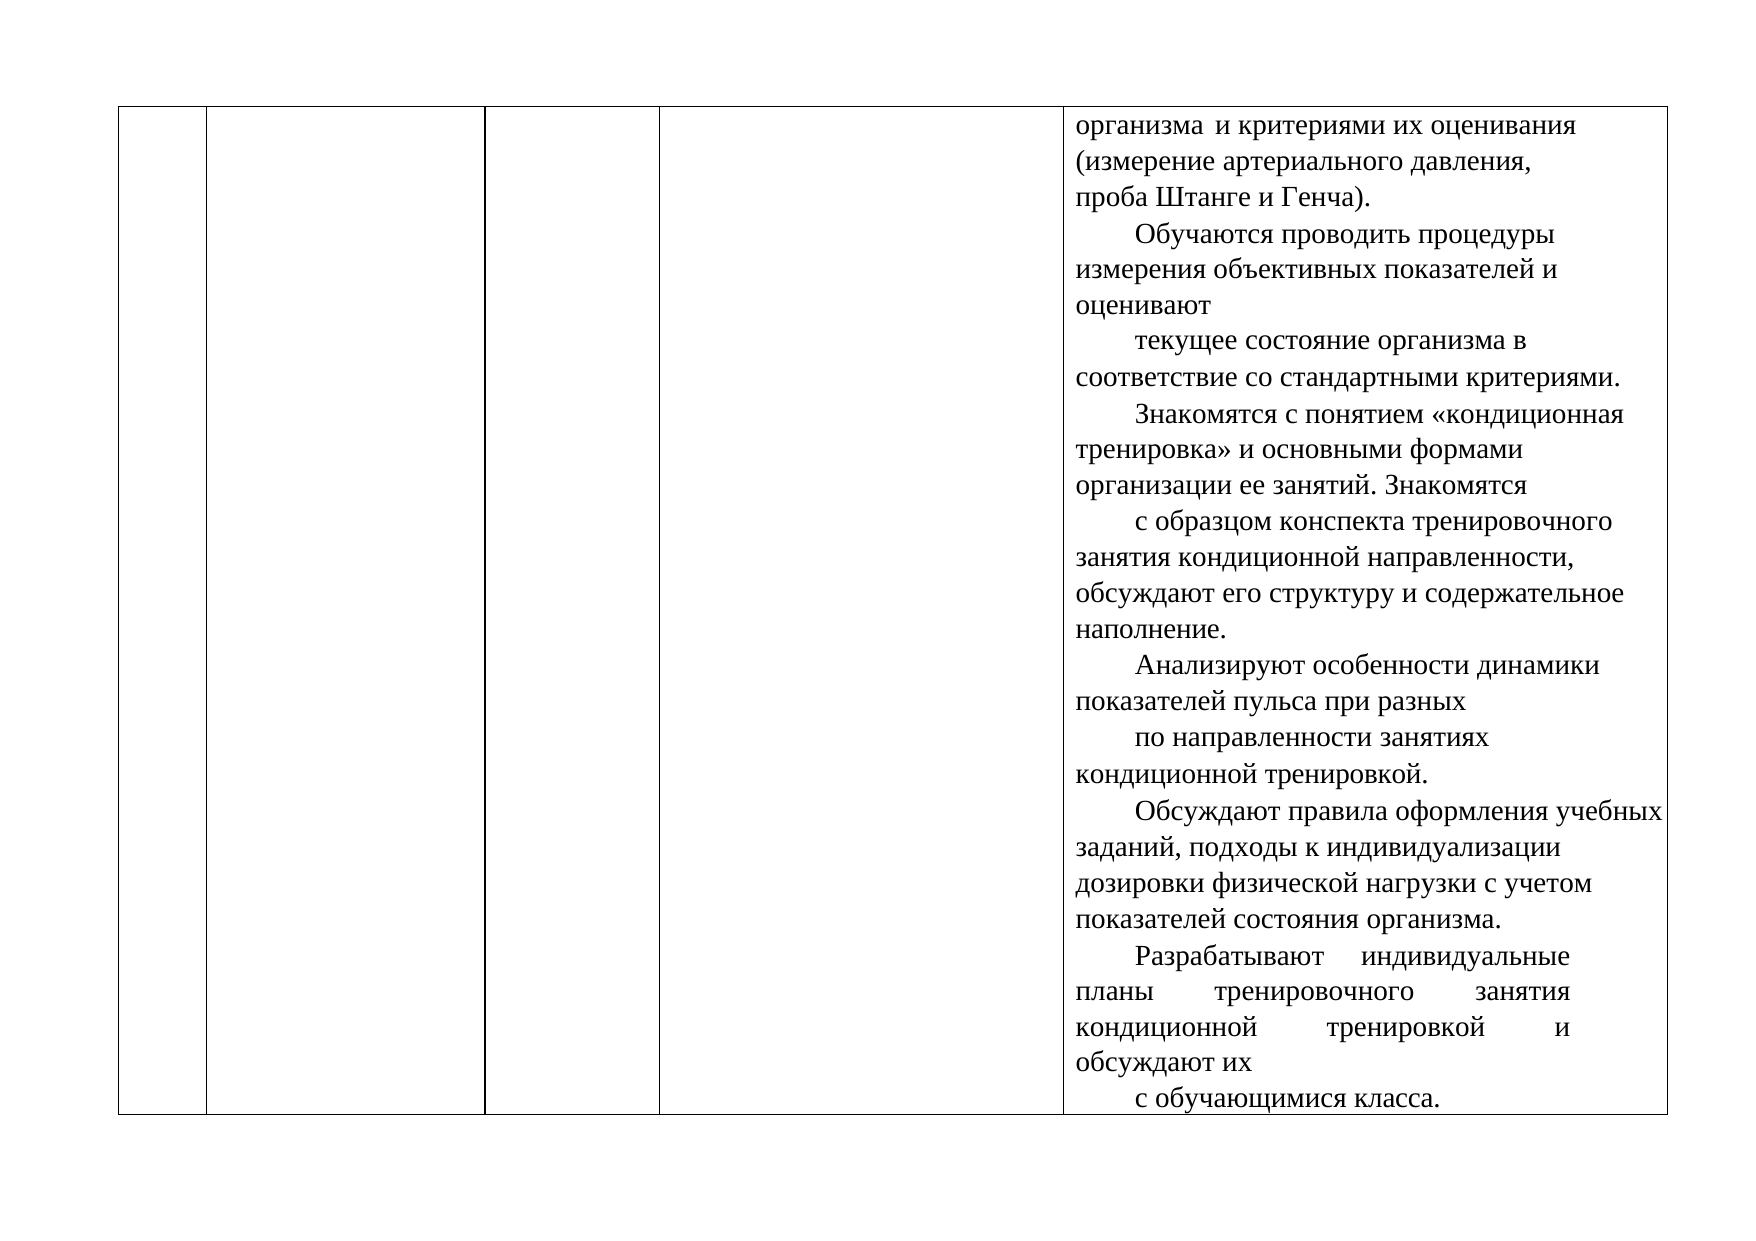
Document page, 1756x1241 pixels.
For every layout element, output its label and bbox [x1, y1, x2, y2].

table_cell [486, 107, 659, 1113]
table_cell [119, 107, 206, 1113]
table_cell [1064, 107, 1667, 1113]
table_cell [660, 107, 1063, 1113]
table_cell [207, 107, 484, 1113]
